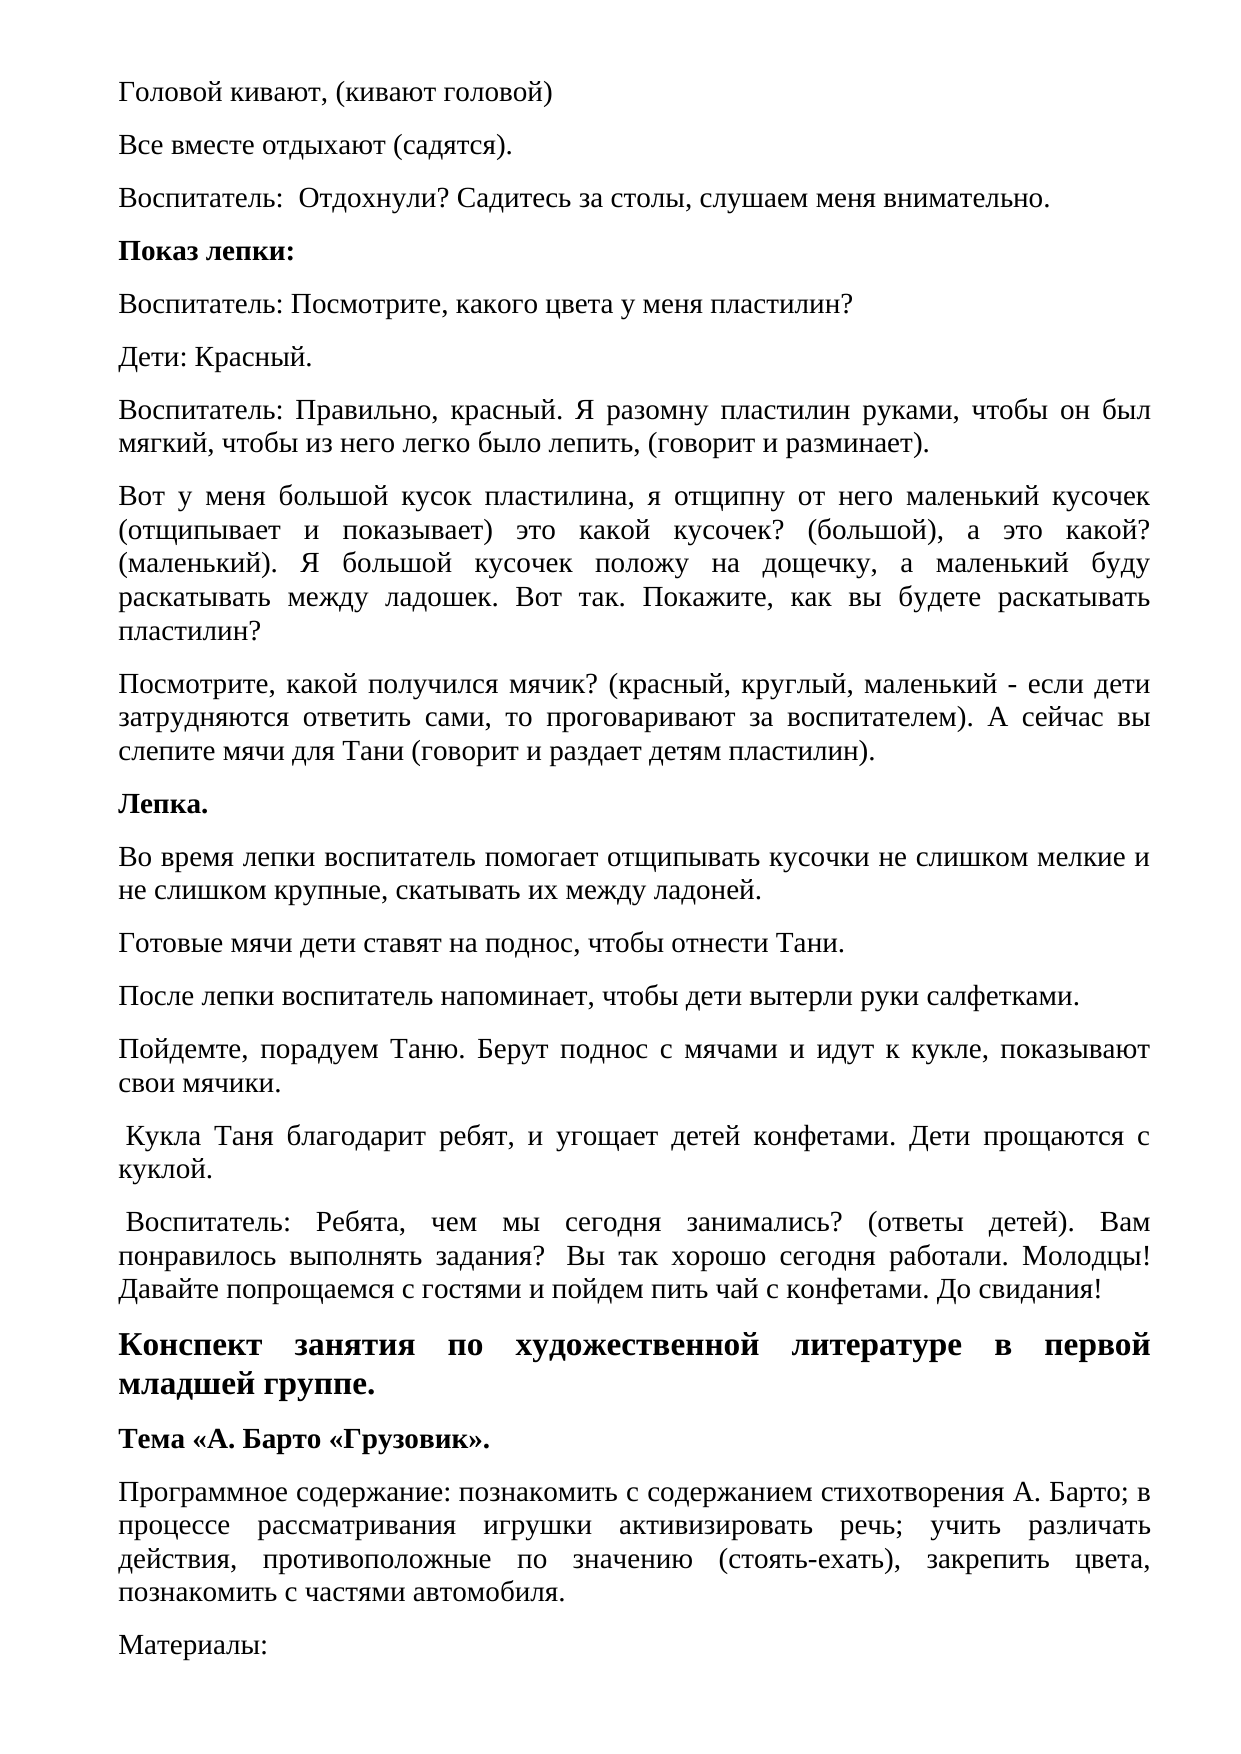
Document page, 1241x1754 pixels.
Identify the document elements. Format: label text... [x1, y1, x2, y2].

text Материалы: [118, 1627, 1152, 1661]
text Пойдемте, порадуем Таню. Берут поднос с мячами и идут к кукле, показывают свои мячики. [118, 1031, 1152, 1098]
text Тема «А. Барто «Грузовик». [118, 1421, 1152, 1454]
text Лепка. [118, 786, 1152, 819]
text Воспитатель: Правильно, красный. Я разомну пластилин руками, чтобы он был мягкий, чтобы из него легко было лепить, (говорит и разминает). [118, 392, 1152, 459]
text Готовые мячи дети ставят на поднос, чтобы отнести Тани. [118, 925, 1152, 959]
text Во время лепки воспитатель помогает отщипывать кусочки не слишком мелкие и не слишком крупные, скатывать их между ладоней. [118, 839, 1152, 906]
text Головой кивают, (кивают головой) [118, 74, 1152, 107]
text Посмотрите, какой получился мячик? (красный, круглый, маленький - если дети затрудняются ответить сами, то проговаривают за воспитателем). А сейчас вы слепите мячи для Тани (говорит и раздает детям пластилин). [118, 666, 1152, 766]
text Воспитатель: Отдохнули? Садитесь за столы, слушаем меня внимательно. [118, 180, 1152, 213]
text Все вместе отдыхают (садятся). [118, 127, 1152, 160]
text Дети: Красный. [118, 339, 1152, 372]
text Конспект занятия по художественной литературе в первой младшей группе. [118, 1325, 1152, 1401]
text Кукла Таня благодарит ребят, и угощает детей конфетами. Дети прощаются с куклой. [118, 1118, 1152, 1185]
text Вот у меня большой кусок пластилина, я отщипну от него маленький кусочек (отщипывает и показывает) это какой кусочек? (большой), а это какой? (маленький). Я большой кусочек положу на дощечку, а маленький буду раскатывать между ладошек. Вот так. Покажите, как вы будете раскатывать пластилин? [118, 478, 1152, 646]
text Воспитатель: Ребята, чем мы сегодня занимались? (ответы детей). Вам понравилось выполнять задания? Вы так хорошо сегодня работали. Молодцы! Давайте попрощаемся с гостями и пойдем пить чай с конфетами. До свидания! [118, 1204, 1152, 1305]
text Показ лепки: [118, 233, 1152, 266]
text После лепки воспитатель напоминает, чтобы дети вытерли руки салфетками. [118, 978, 1152, 1012]
text Воспитатель: Посмотрите, какого цвета у меня пластилин? [118, 286, 1152, 319]
text Программное содержание: познакомить с содержанием стихотворения А. Барто; в процессе рассматривания игрушки активизировать речь; учить различать действия, противоположные по значению (стоять-ехать), закрепить цвета, познакомить с частями автомобиля. [118, 1474, 1152, 1608]
